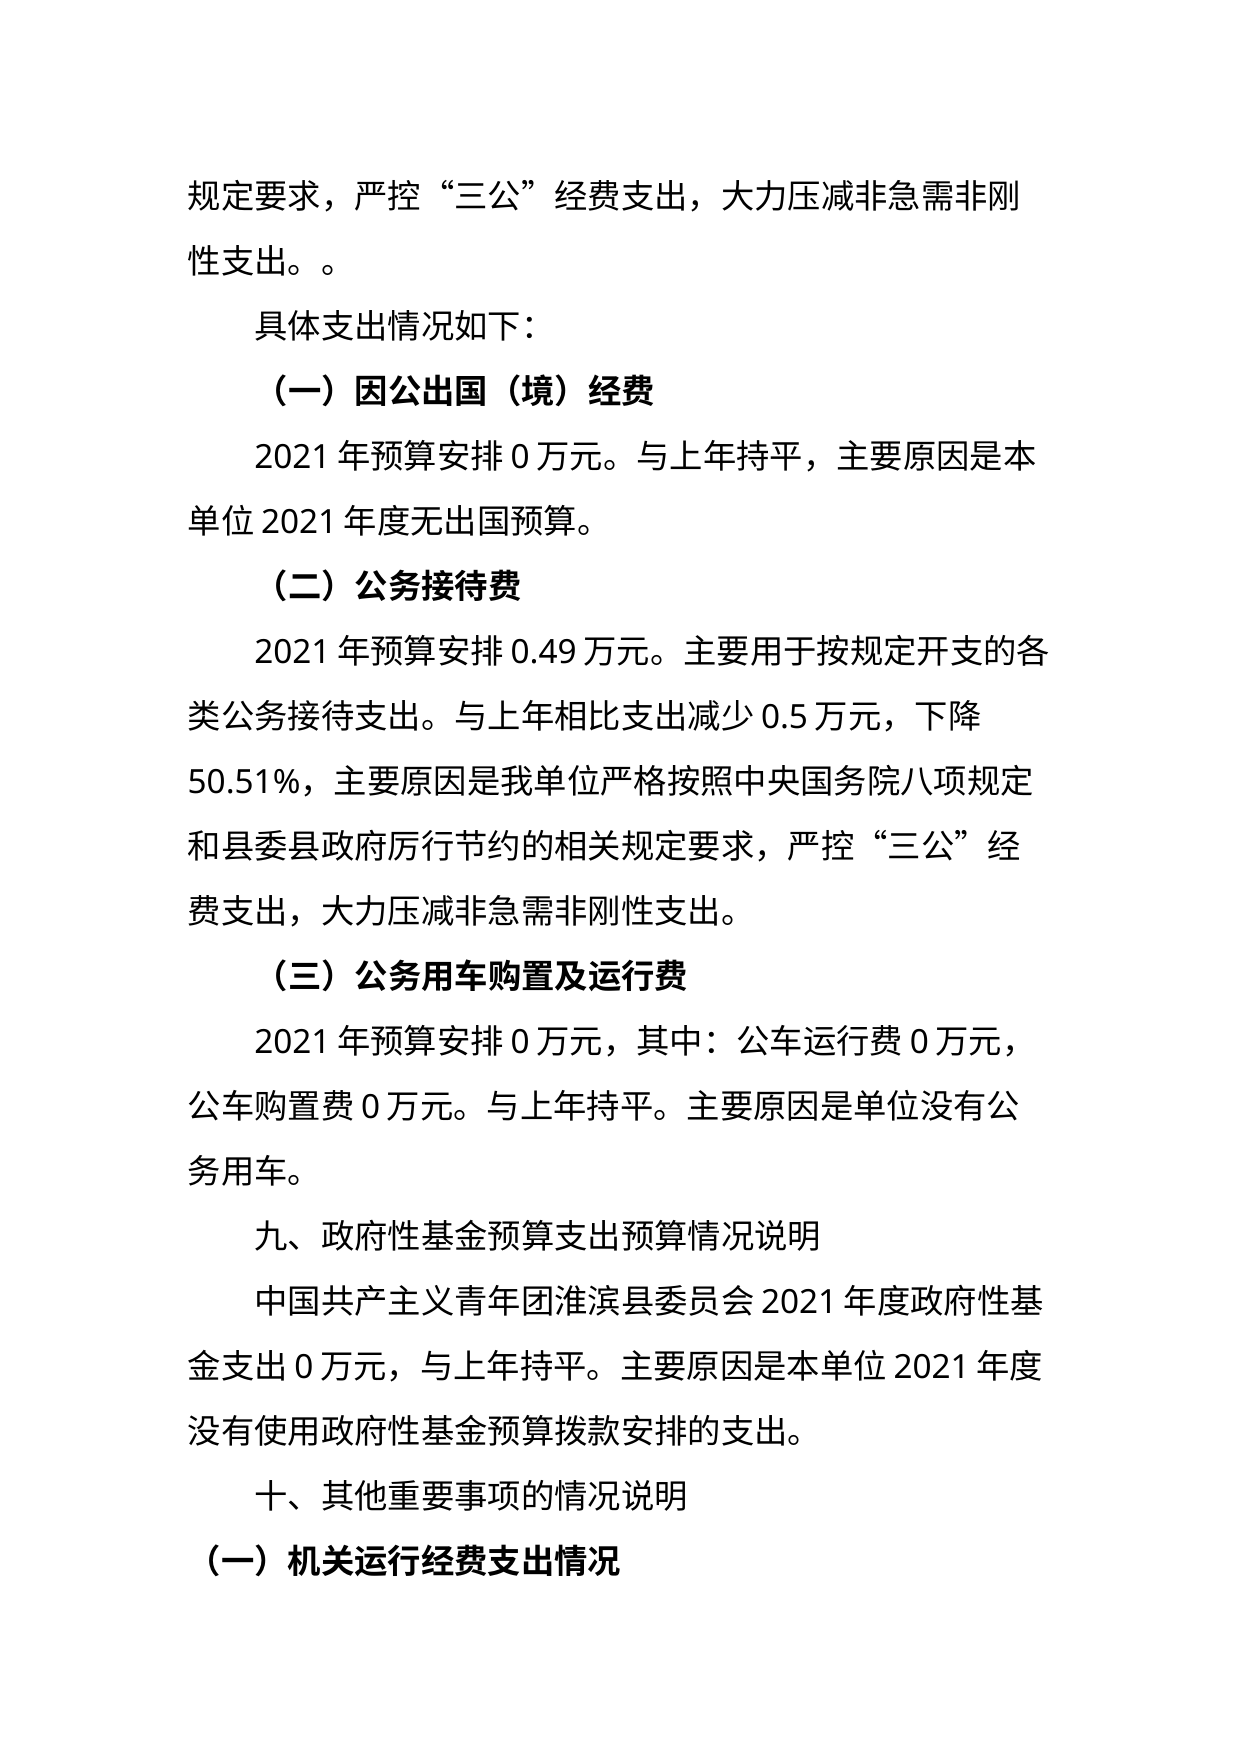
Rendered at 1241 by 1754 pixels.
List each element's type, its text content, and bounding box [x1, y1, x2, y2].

list 具体支出情况如下： [187, 292, 1053, 357]
list 2021年预算安排0万元，其中：公车运行费0万元，公车购置费0万元。与上年持平。主要原因是单位没有公务用车。 [187, 1007, 1053, 1202]
list （一）因公出国（境）经费 [187, 357, 1053, 422]
list （三）公务用车购置及运行费 [187, 942, 1053, 1007]
list 2021年预算安排0万元。与上年持平，主要原因是本单位2021年度无出国预算。 [187, 422, 1053, 552]
list 其他重要事项的情况说明 [187, 1462, 1053, 1527]
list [187, 162, 1053, 292]
list （一）机关运行经费支出情况 [187, 1527, 1053, 1592]
list （二）公务接待费 [187, 552, 1053, 617]
list 2021年预算安排0.49万元。主要用于按规定开支的各类公务接待支出。与上年相比支出减少0.5万元，下降50.51%，主要原因是我单位严格按照中央国务院八项规定和县委县政府厉行节约的相关规定要求，严控“三公”经费支出，大力压减非急需非刚性支出。 [187, 617, 1053, 942]
list 中国共产主义青年团淮滨县委员会2021年度政府性基金支出0万元，与上年持平。主要原因是本单位2021年度没有使用政府性基金预算拨款安排的支出。 [187, 1267, 1053, 1462]
list 政府性基金预算支出预算情况说明 [187, 1202, 1053, 1267]
